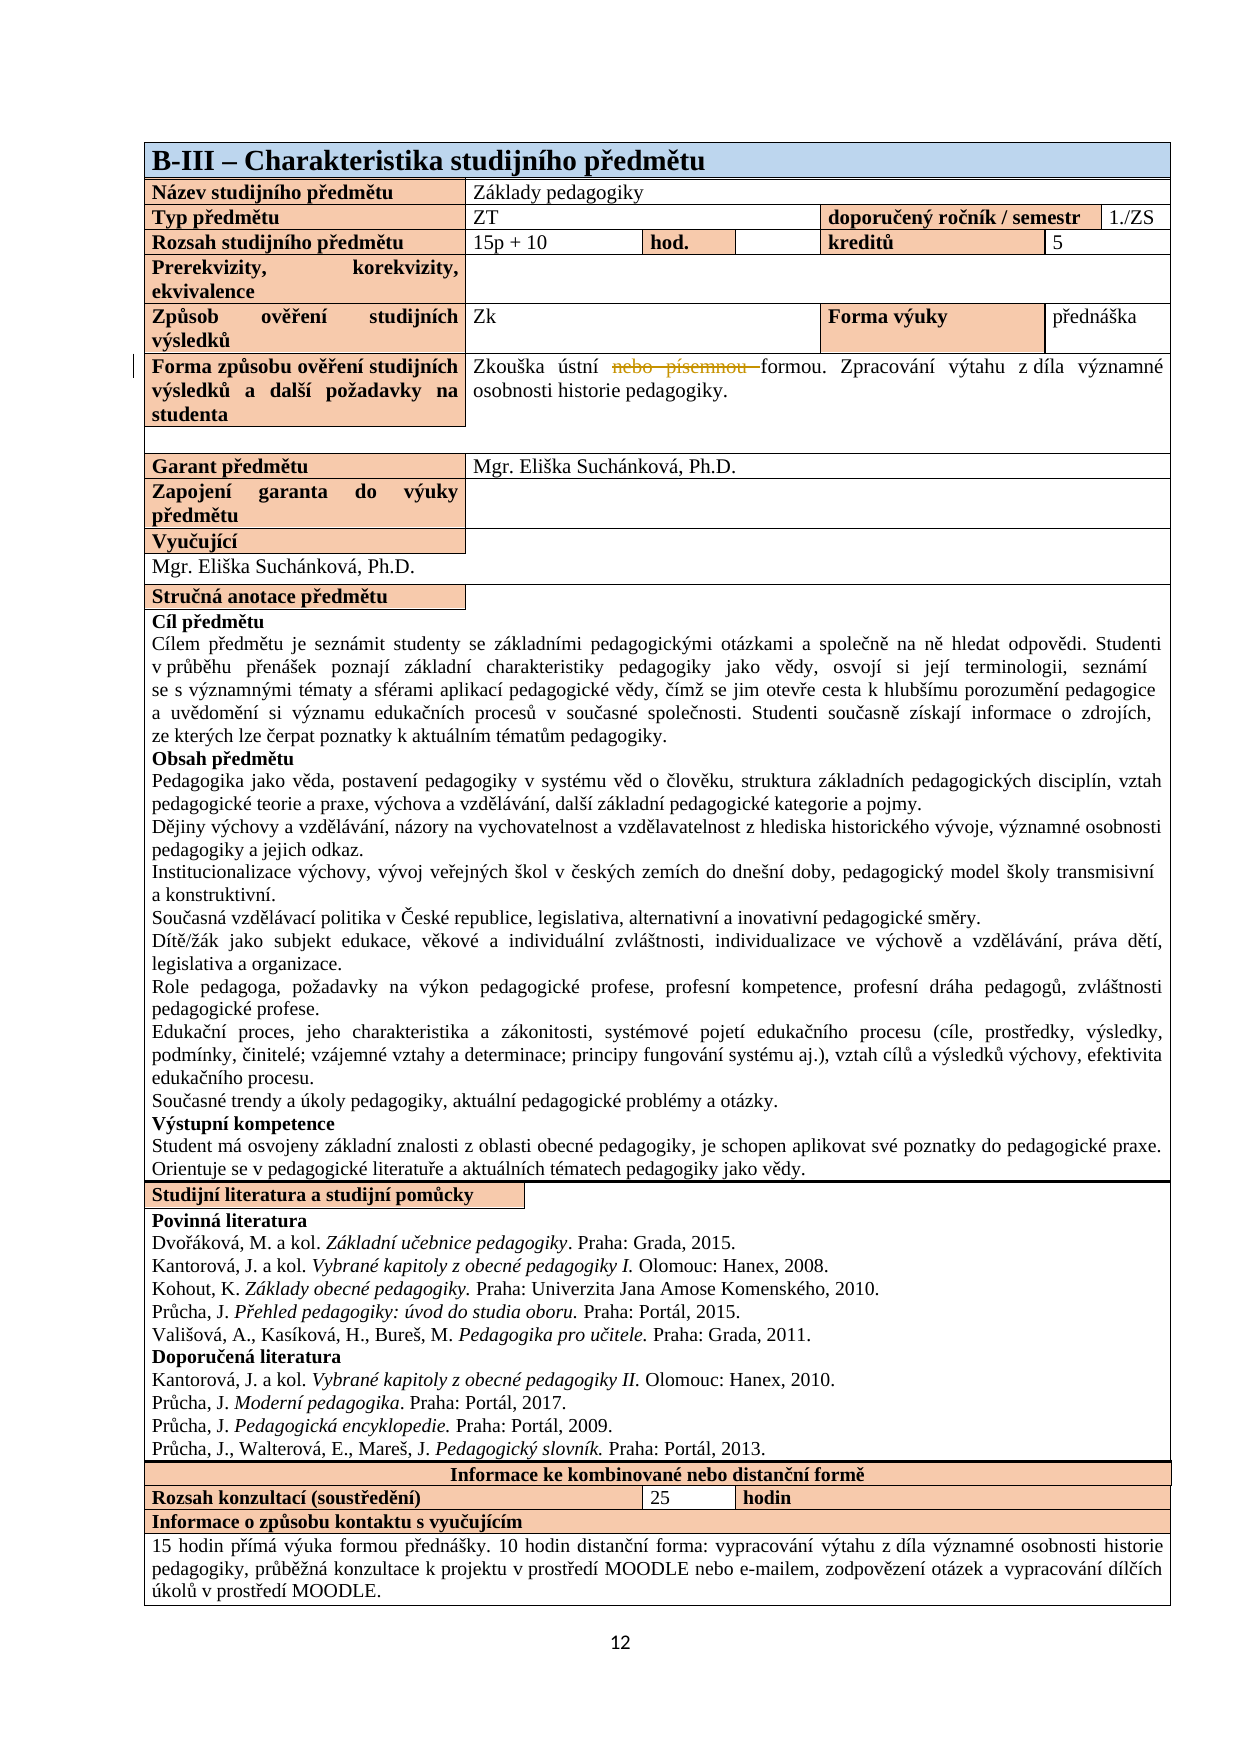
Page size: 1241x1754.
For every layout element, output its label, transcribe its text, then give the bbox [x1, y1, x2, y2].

table_cell doporučený ročník / semestr [821, 205, 1101, 229]
table_cell Forma způsobu ověření studijních výsledků a další požadavky na studenta [145, 354, 465, 426]
table_cell Prerekvizity, korekvizity, ekvivalence [145, 255, 465, 303]
table_cell 15p + 10 [466, 230, 642, 254]
table_cell [466, 255, 1170, 303]
table_cell Základy pedagogiky [466, 180, 1170, 204]
table_cell Zk [466, 304, 820, 352]
table_cell Informace ke kombinované nebo distanční formě [145, 1463, 1171, 1485]
table_cell Studijní literatura a studijní pomůcky [145, 1183, 524, 1207]
table_cell kreditů [821, 230, 1044, 254]
table_cell Mgr. Eliška Suchánková, Ph.D. [466, 454, 1170, 478]
table_cell [466, 585, 1170, 608]
table_cell [466, 479, 1170, 527]
table_cell [145, 426, 1170, 453]
table_cell Typ předmětu [145, 205, 465, 229]
table_cell přednáška [1046, 304, 1170, 352]
table_cell 15 hodin přímá výuka formou přednášky. 10 hodin distanční forma: vypracování výtahu z díla významné osobnosti historie pedagogiky, průběžná konzultace k projektu v prostředí MOODLE nebo e-mailem, zodpovězení otázek a vypracování dílčích úkolů v prostředí MOODLE. [145, 1534, 1170, 1605]
table_header B-III – Charakteristika studijního předmětu [145, 143, 1170, 177]
table_cell Zkouška ústní formou. Zpracování výtahu z díla významné osobnosti historie pedagogiky. [466, 354, 1170, 426]
table_cell Povinná literatura Dvořáková, M. a kol. Základní učebnice pedagogiky. Praha: Grada, 2015. Kantorová, J. a kol. Vybrané kapitoly z obecné pedagogiky I. Olomouc: Hanex, 2008. Kohout, K. Základy obecné pedagogiky. Praha: Univerzita Jana Amose Komenského, 2010. Průcha, J. Přehled pedagogiky: úvod do studia oboru. Praha: Portál, 2015. Vališová, A., Kasíková, H., Bureš, M. Pedagogika pro učitele. Praha: Grada, 2011. Doporučená literatura Kantorová, J. a kol. Vybrané kapitoly z obecné pedagogiky II. Olomouc: Hanex, 2010. Průcha, J. Moderní pedagogika. Praha: Portál, 2017. Průcha, J. Pedagogická encyklopedie. Praha: Portál, 2009. Průcha, J., Walterová, E., Mareš, J. Pedagogický slovník. Praha: Portál, 2013. [145, 1208, 1170, 1459]
table_cell Název studijního předmětu [145, 180, 465, 204]
table_cell 1./ZS [1102, 205, 1170, 229]
table_cell Vyučující [145, 529, 465, 553]
table_cell 25 [643, 1486, 735, 1509]
table_cell Mgr. Eliška Suchánková, Ph.D. [145, 553, 1170, 583]
table_cell Rozsah konzultací (soustředění) [145, 1486, 642, 1509]
table_cell Zapojení garanta do výuky předmětu [145, 479, 465, 527]
table_cell 5 [1046, 230, 1170, 254]
table_cell Rozsah studijního předmětu [145, 230, 465, 254]
table_cell hodin [736, 1486, 1170, 1509]
table_cell Cíl předmětu Cílem předmětu je seznámit studenty se základními pedagogickými otázkami a společně na ně hledat odpovědi. Studenti v průběhu přenášek poznají základní charakteristiky pedagogiky jako vědy, osvojí si její terminologii, seznámí se s významnými tématy a sférami aplikací pedagogické vědy, čímž se jim otevře cesta k hlubšímu porozumění pedagogice a uvědomění si významu edukačních procesů v současné společnosti. Studenti současně získají informace o zdrojích, ze kterých lze čerpat poznatky k aktuálním tématům pedagogiky. Obsah předmětu Pedagogika jako věda, postavení pedagogiky v systému věd o člověku, struktura základních pedagogických disciplín, vztah pedagogické teorie a praxe, výchova a vzdělávání, další základní pedagogické kategorie a pojmy. Dějiny výchovy a vzdělávání, názory na vychovatelnost a vzdělavatelnost z hlediska historického vývoje, významné osobnosti pedagogiky a jejich odkaz. Institucionalizace výchovy, vývoj veřejných škol v českých zemích do dnešní doby, pedagogický model školy transmisivní a konstruktivní. Současná vzdělávací politika v České republice, legislativa, alternativní a inovativní pedagogické směry. Dítě/žák jako subjekt edukace, věkové a individuální zvláštnosti, individualizace ve výchově a vzdělávání, práva dětí, legislativa a organizace. Role pedagoga, požadavky na výkon pedagogické profese, profesní kompetence, profesní dráha pedagogů, zvláštnosti pedagogické profese. Edukační proces, jeho charakteristika a zákonitosti, systémové pojetí edukačního procesu (cíle, prostředky, výsledky, podmínky, činitelé; vzájemné vztahy a determinace; principy fungování systému aj.), vztah cílů a výsledků výchovy, efektivita edukačního procesu. Současné trendy a úkoly pedagogiky, aktuální pedagogické problémy a otázky. Výstupní kompetence Student má osvojeny základní znalosti z oblasti obecné pedagogiky, je schopen aplikovat své poznatky do pedagogické praxe. Orientuje se v pedagogické literatuře a aktuálních tématech pedagogiky jako vědy. [145, 609, 1170, 1180]
table_cell Forma výuky [821, 304, 1044, 352]
table_cell Informace o způsobu kontaktu s vyučujícím [145, 1510, 1170, 1533]
table_cell ZT [466, 205, 820, 229]
table_cell Stručná anotace předmětu [145, 585, 465, 608]
table_cell hod. [643, 230, 735, 254]
table_cell Způsob ověření studijních výsledků [145, 304, 465, 352]
table_cell [736, 230, 820, 254]
table_cell [525, 1183, 1170, 1207]
table_cell [466, 529, 1170, 553]
table_cell Garant předmětu [145, 454, 465, 478]
